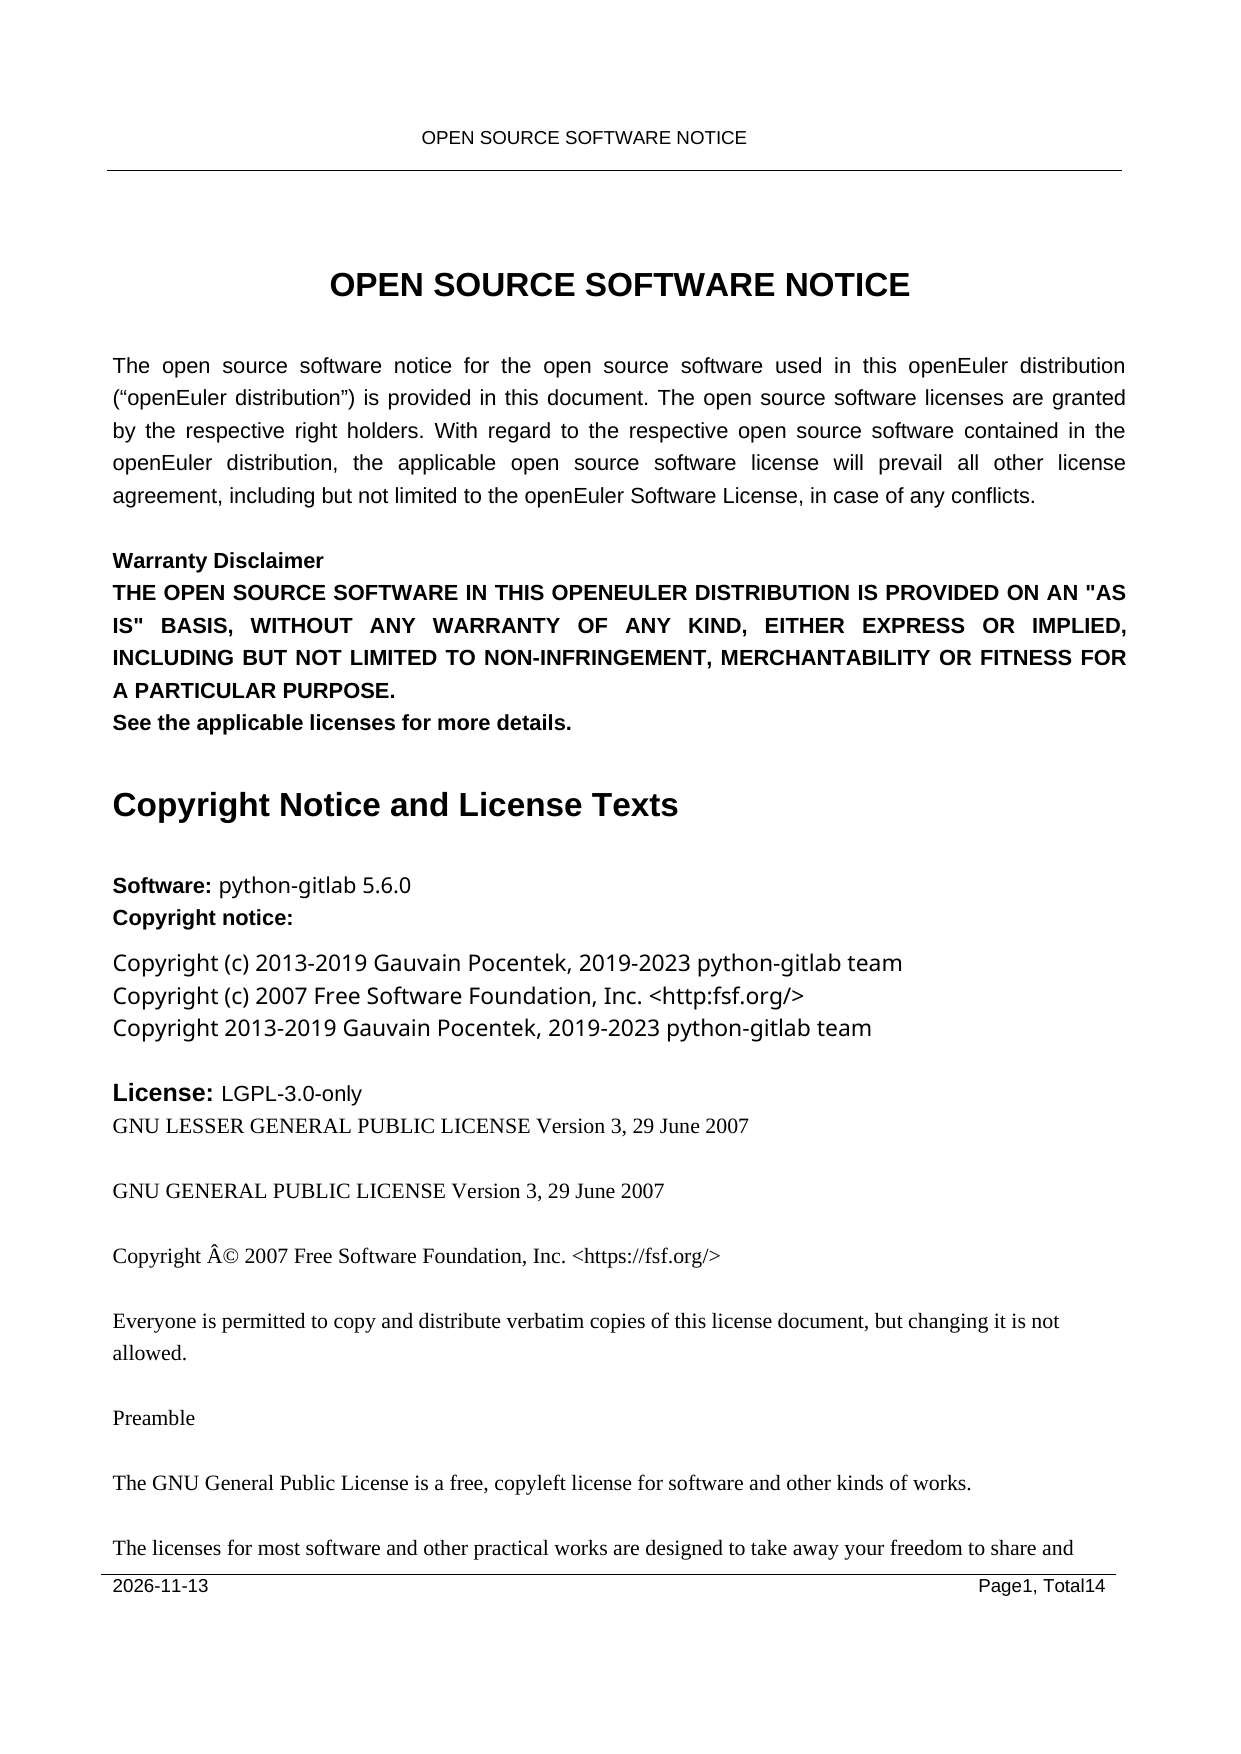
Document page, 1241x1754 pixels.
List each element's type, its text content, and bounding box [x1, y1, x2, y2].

title Software: python-gitlab 5.6.0 [112, 869, 1128, 901]
text Copyright notice: [112, 901, 1128, 934]
text OPEN SOURCE SOFTWARE NOTICE [112, 251, 1128, 316]
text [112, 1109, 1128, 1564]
text Copyright (c) 2013-2019 Gauvain Pocentek, 2019-2023 python-gitlab team Copyright (c) 2007 Free Software Foundation, Inc. <http:fsf.org/> Copyright 2013-2019 Gauvain Pocentek, 2019-2023 python-gitlab team [112, 947, 1128, 1077]
text Copyright Notice and License Texts [112, 771, 1128, 836]
text License: LGPL-3.0-only [112, 1077, 1128, 1109]
text THE OPEN SOURCE SOFTWARE IN THIS OPENEULER DISTRIBUTION IS PROVIDED ON AN "AS IS" BASIS, WITHOUT ANY WARRANTY OF ANY KIND, EITHER EXPRESS OR IMPLIED, INCLUDING BUT NOT LIMITED TO NON-INFRINGEMENT, MERCHANTABILITY OR FITNESS FOR A PARTICULAR PURPOSE. See the applicable licenses for more details. [112, 576, 1128, 739]
text Warranty Disclaimer [112, 544, 1128, 576]
text The open source software notice for the open source software used in this openEuler distribution (“openEuler distribution”) is provided in this document. The open source software licenses are granted by the respective right holders. With regard to the respective open source software contained in the openEuler distribution, the applicable open source software license will prevail all other license agreement, including but not limited to the openEuler Software License, in case of any conflicts. [112, 349, 1128, 511]
